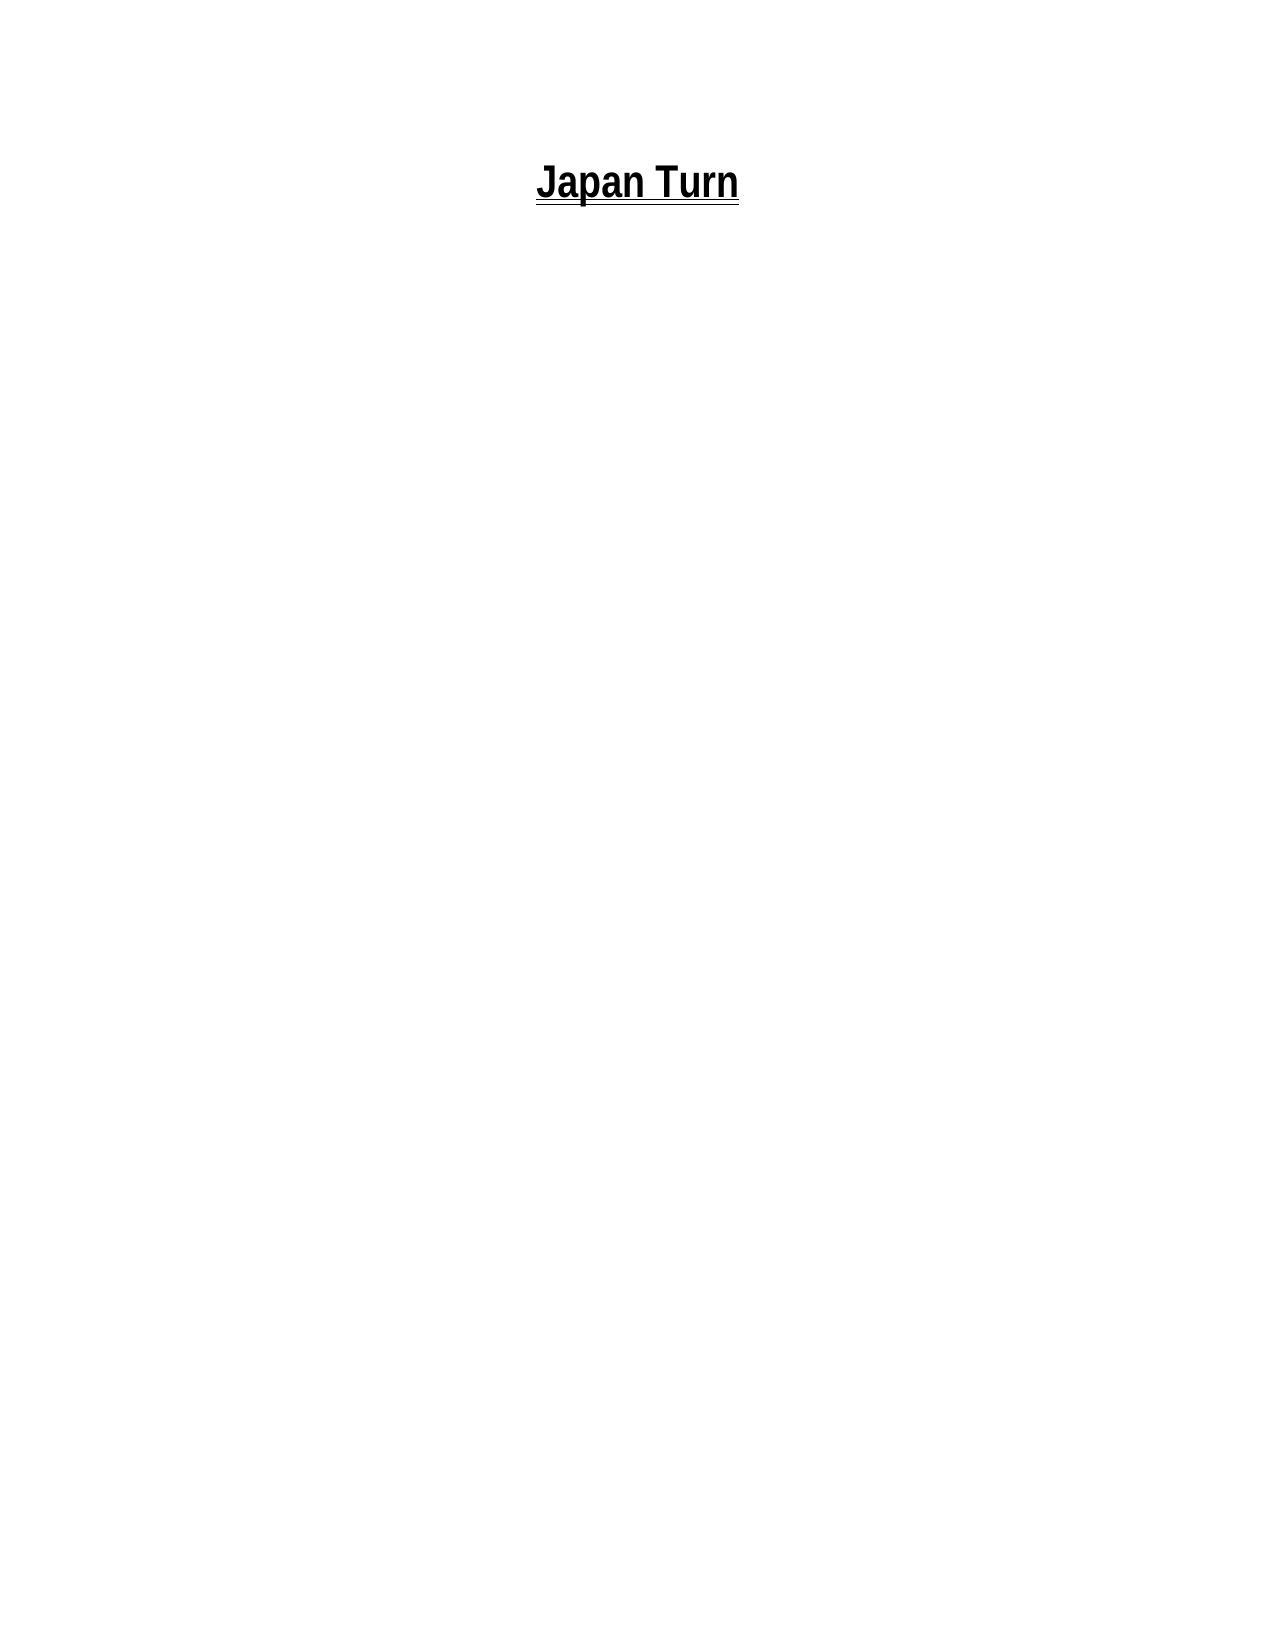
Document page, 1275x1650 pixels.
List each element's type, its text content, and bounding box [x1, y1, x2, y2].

subtitle Japan Turn [150, 154, 1125, 207]
